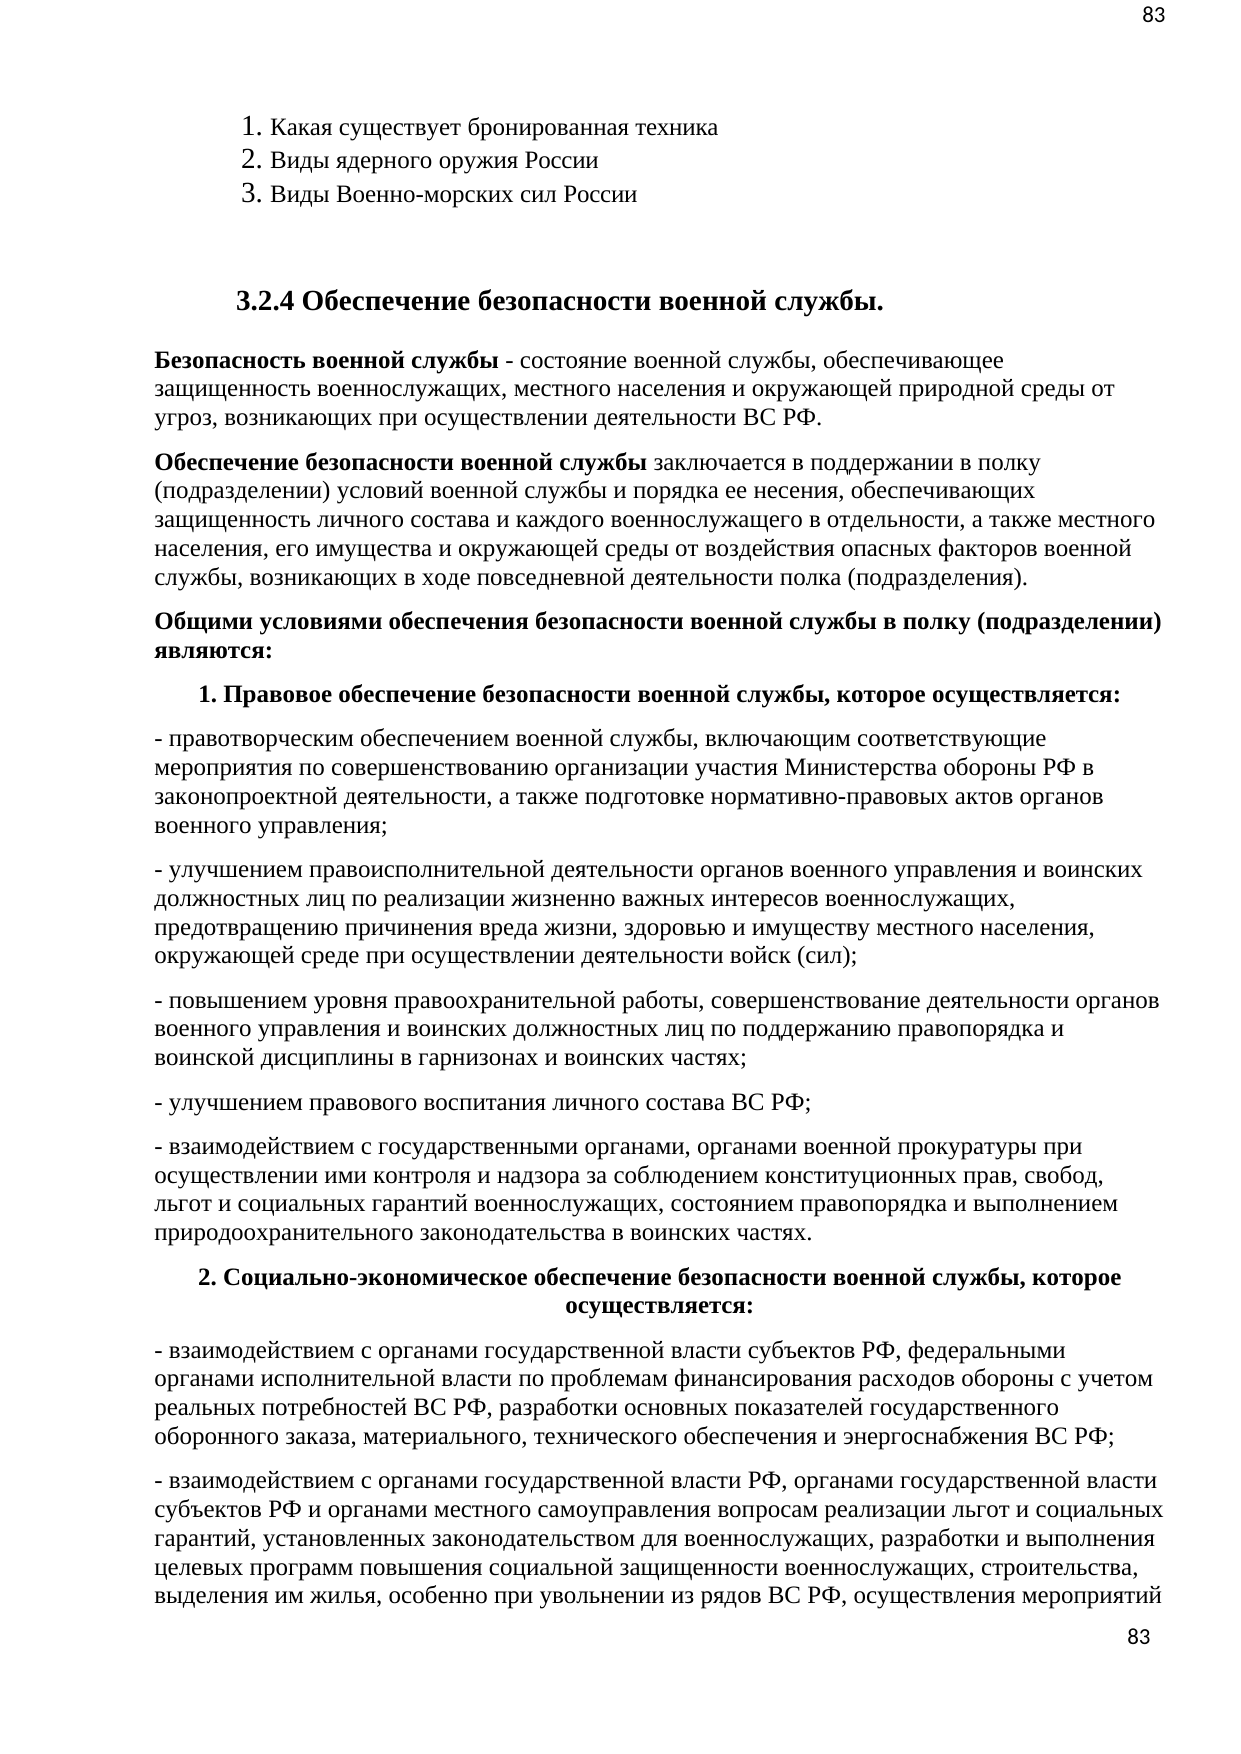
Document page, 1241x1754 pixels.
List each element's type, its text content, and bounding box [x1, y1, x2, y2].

text - правотворческим обеспечением военной службы, включающим соответствующие мероприятия по совершенствованию организации участия Министерства обороны РФ в законопроектной деятельности, а также подготовке нормативно-правовых актов органов военного управления; [154, 723, 1165, 838]
text - улучшением правового воспитания личного состава ВС РФ; [154, 1087, 1165, 1115]
text - улучшением правоисполнительной деятельности органов военного управления и воинских должностных лиц по реализации жизненно важных интересов военнослужащих, предотвращению причинения вреда жизни, здоровью и имуществу местного населения, окружающей среде при осуществлении деятельности войск (сил); [154, 854, 1165, 969]
text Обеспечение безопасности военной службы заключается в поддержании в полку (подразделении) условий военной службы и порядка ее несения, обеспечивающих защищенность личного состава и каждого военнослужащего в отдельности, а также местного населения, его имущества и окружающей среды от воздействия опасных факторов военной службы, возникающих в ходе повседневной деятельности полка (подразделения). [154, 447, 1165, 590]
text 2. Социально-экономическое обеспечение безопасности военной службы, которое осуществляется: [154, 1262, 1165, 1319]
text 3.2.4 Обеспечение безопасности военной службы. [165, 287, 1165, 316]
text Безопасность военной службы - состояние военной службы, обеспечивающее защищенность военнослужащих, местного населения и окружающей природной среды от угроз, возникающих при осуществлении деятельности ВС РФ. [154, 345, 1165, 431]
text - повышением уровня правоохранительной работы, совершенствование деятельности органов военного управления и воинских должностных лиц по поддержанию правопорядка и воинской дисциплины в гарнизонах и воинских частях; [154, 985, 1165, 1071]
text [154, 1465, 1165, 1609]
text Общими условиями обеспечения безопасности военной службы в полку (подразделении) являются: [154, 606, 1165, 663]
text - взаимодействием с органами государственной власти субъектов РФ, федеральными органами исполнительной власти по проблемам финансирования расходов обороны с учетом реальных потребностей ВС РФ, разработки основных показателей государственного оборонного заказа, материального, технического обеспечения и энергоснабжения ВС РФ; [154, 1335, 1165, 1450]
text - взаимодействием с государственными органами, органами военной прокуратуры при осуществлении ими контроля и надзора за соблюдением конституционных прав, свобод, льгот и социальных гарантий военнослужащих, состоянием правопорядка и выполнением природоохранительного законодательства в воинских частях. [154, 1131, 1165, 1246]
list Какая существует бронированная техника [241, 108, 1165, 142]
list Виды Военно-морских сил России [241, 175, 1165, 209]
text 1. Правовое обеспечение безопасности военной службы, которое осуществляется: [154, 679, 1165, 708]
list Виды ядерного оружия России [241, 142, 1165, 175]
